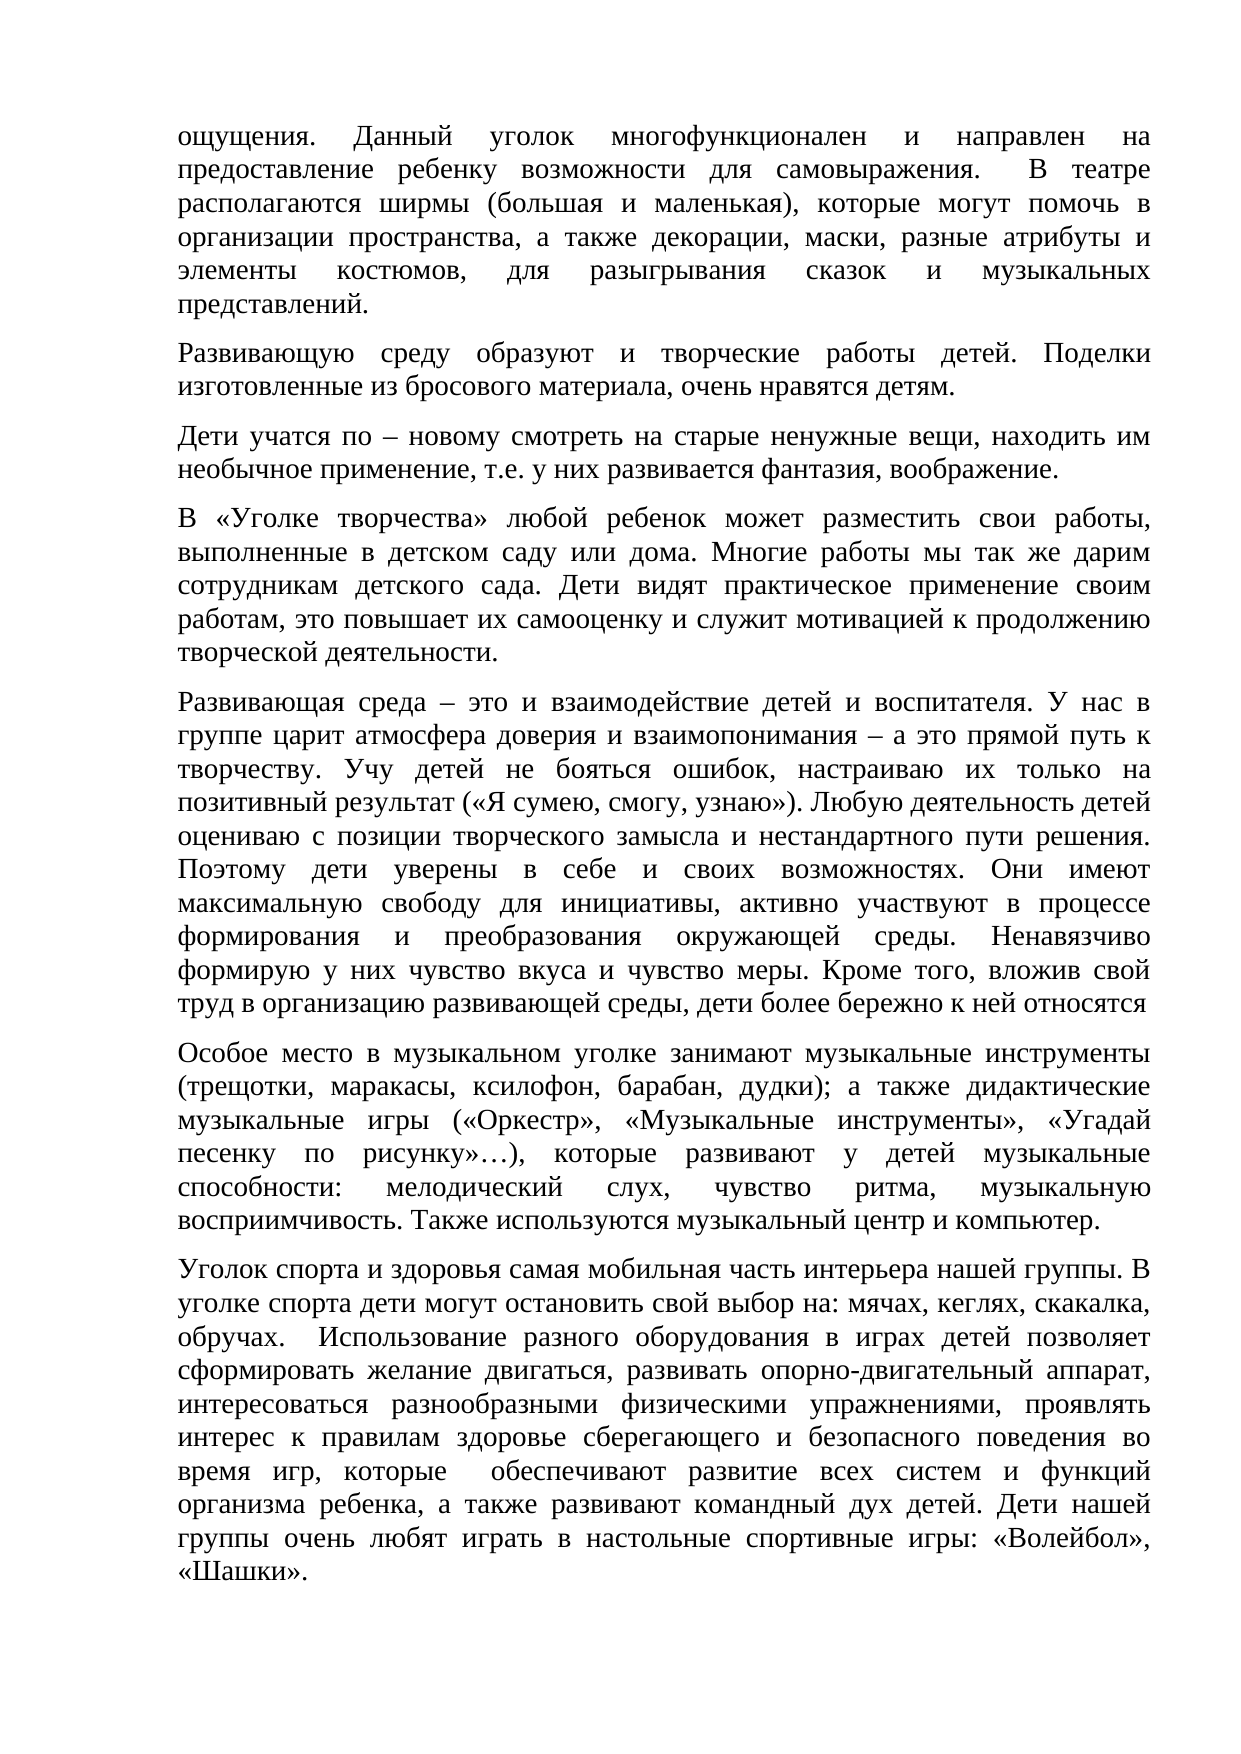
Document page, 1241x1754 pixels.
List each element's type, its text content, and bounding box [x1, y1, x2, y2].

text Развивающая среда – это и взаимодействие детей и воспитателя. У нас в группе царит атмосфера доверия и взаимопонимания – а это прямой путь к творчеству. Учу детей не бояться ошибок, настраиваю их только на позитивный результат («Я сумею, смогу, узнаю»). Любую деятельность детей оцениваю с позиции творческого замысла и нестандартного пути решения. Поэтому дети уверены в себе и своих возможностях. Они имеют максимальную свободу для инициативы, активно участвуют в процессе формирования и преобразования окружающей среды. Ненавязчиво формирую у них чувство вкуса и чувство меры. Кроме того, вложив свой труд в организацию развивающей среды, дети более бережно к ней относятся [177, 684, 1152, 1019]
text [177, 118, 1152, 319]
text Уголок спорта и здоровья самая мобильная часть интерьера нашей группы. В уголке спорта дети могут остановить свой выбор на: мячах, кеглях, скакалка, обручах. Использование разного оборудования в играх детей позволяет сформировать желание двигаться, развивать опорно-двигательный аппарат, интересоваться разнообразными физическими упражнениями, проявлять интерес к правилам здоровье сберегающего и безопасного поведения во время игр, которые обеспечивают развитие всех систем и функций организма ребенка, а также развивают командный дух детей. Дети нашей группы очень любят играть в настольные спортивные игры: «Волейбол», «Шашки». [177, 1252, 1152, 1587]
text Дети учатся по – новому смотреть на старые ненужные вещи, находить им необычное применение, т.е. у них развивается фантазия, воображение. [177, 418, 1152, 485]
text Особое место в музыкальном уголке занимают музыкальные инструменты (трещотки, маракасы, ксилофон, барабан, дудки); а также дидактические музыкальные игры («Оркестр», «Музыкальные инструменты», «Угадай песенку по рисунку»…), которые развивают у детей музыкальные способности: мелодический слух, чувство ритма, музыкальную восприимчивость. Также используются музыкальный центр и компьютер. [177, 1035, 1152, 1236]
text Развивающую среду образуют и творческие работы детей. Поделки изготовленные из бросового материала, очень нравятся детям. [177, 335, 1152, 402]
text В «Уголке творчества» любой ребенок может разместить свои работы, выполненные в детском саду или дома. Многие работы мы так же дарим сотрудникам детского сада. Дети видят практическое применение своим работам, это повышает их самооценку и служит мотивацией к продолжению творческой деятельности. [177, 500, 1152, 668]
